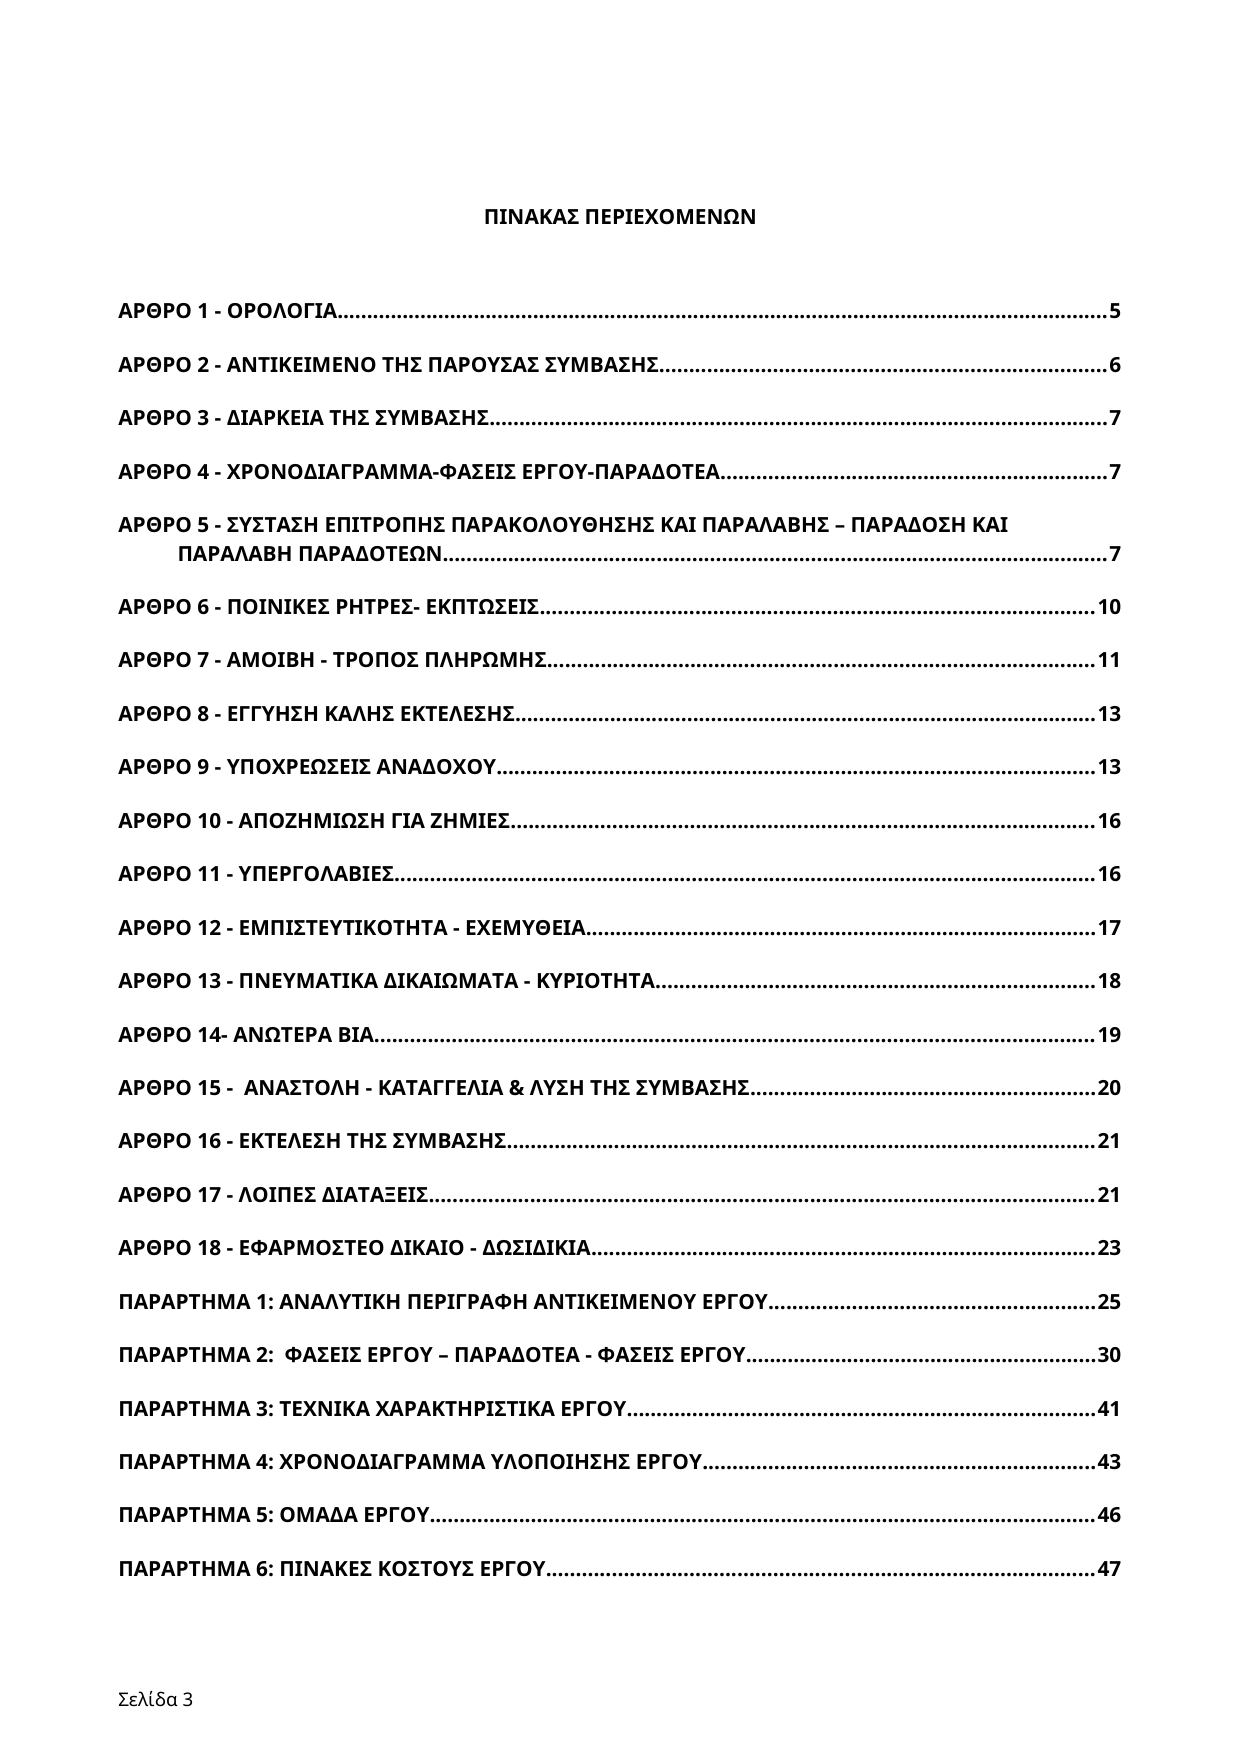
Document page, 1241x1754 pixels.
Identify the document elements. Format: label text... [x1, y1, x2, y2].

text ΑΡΘΡΟ 6 - ΠΟΙΝΙΚΕΣ ΡΗΤΡΕΣ- ΕΚΠΤΩΣΕΙΣ 10 [118, 592, 1122, 621]
text ΠΑΡΑΡΤΗΜΑ 2: ΦΑΣΕΙΣ ΕΡΓΟΥ – ΠΑΡΑΔΟΤΕΑ - ΦΑΣΕΙΣ ΕΡΓΟΥ 30 [118, 1340, 1122, 1369]
text ΑΡΘΡΟ 12 - ΕΜΠΙΣΤΕΥΤΙΚΟΤΗΤΑ - ΕΧΕΜΥΘΕΙΑ 17 [118, 913, 1122, 941]
text ΑΡΘΡΟ 3 - ΔΙΑΡΚΕΙΑ ΤΗΣ ΣΥΜΒΑΣΗΣ 7 [118, 403, 1122, 432]
text ΑΡΘΡΟ 4 - ΧΡΟΝΟΔΙΑΓΡΑΜΜΑ-ΦΑΣΕΙΣ ΕΡΓΟΥ-ΠΑΡΑΔΟΤΕΑ 7 [118, 457, 1122, 485]
text ΑΡΘΡΟ 17 - ΛΟΙΠΕΣ ΔΙΑΤΑΞΕΙΣ 21 [118, 1180, 1122, 1208]
text ΑΡΘΡΟ 18 - ΕΦΑΡΜΟΣΤΕΟ ΔΙΚΑΙΟ - ΔΩΣΙΔΙΚΙΑ 23 [118, 1233, 1122, 1262]
text ΑΡΘΡΟ 1 - ΟΡΟΛΟΓΙΑ 5 [118, 297, 1122, 325]
text ΠΑΡΑΡΤΗΜΑ 4: ΧΡΟΝΟΔΙΑΓΡΑΜΜΑ ΥΛΟΠΟΙΗΣΗΣ ΕΡΓΟΥ 43 [118, 1447, 1122, 1476]
text ΠΑΡΑΡΤΗΜΑ 5: ΟΜΑΔΑ ΕΡΓΟΥ 46 [118, 1501, 1122, 1529]
text ΑΡΘΡΟ 9 - ΥΠΟΧΡΕΩΣΕΙΣ ΑΝΑΔΟΧΟΥ 13 [118, 752, 1122, 781]
text ΑΡΘΡΟ 14- ΑΝΩΤΕΡΑ ΒΙΑ 19 [118, 1020, 1122, 1048]
text ΑΡΘΡΟ 15 - ΑΝΑΣΤΟΛΗ - ΚΑΤΑΓΓΕΛΙΑ & ΛΥΣΗ ΤΗΣ ΣΥΜΒΑΣΗΣ 20 [118, 1073, 1122, 1102]
text ΠΑΡΑΡΤΗΜΑ 6: ΠΙΝΑΚΕΣ ΚΟΣΤΟΥΣ ΕΡΓΟΥ 47 [118, 1554, 1122, 1582]
text ΠΑΡΑΡΤΗΜΑ 3: ΤΕΧΝΙΚΑ ΧΑΡΑΚΤΗΡΙΣΤΙΚΑ ΕΡΓΟΥ 41 [118, 1394, 1122, 1422]
text ΑΡΘΡΟ 7 - ΑΜΟΙΒΗ - ΤΡΟΠΟΣ ΠΛΗΡΩΜΗΣ 11 [118, 646, 1122, 674]
text ΑΡΘΡΟ 11 - ΥΠΕΡΓΟΛΑΒΙΕΣ 16 [118, 859, 1122, 888]
text ΑΡΘΡΟ 5 - ΣΥΣΤΑΣΗ ΕΠΙΤΡΟΠΗΣ ΠΑΡΑΚΟΛΟΥΘΗΣΗΣ ΚΑΙ ΠΑΡΑΛΑΒΗΣ – ΠΑΡΑΔΟΣΗ ΚΑΙ ΠΑΡΑΛΑΒΗ ΠΑΡΑΔΟΤΕΩΝ 7 [118, 510, 1122, 567]
text ΑΡΘΡΟ 16 - ΕΚΤΕΛΕΣΗ ΤΗΣ ΣΥΜΒΑΣΗΣ 21 [118, 1127, 1122, 1155]
text ΑΡΘΡΟ 2 - ΑΝΤΙΚΕΙΜΕΝΟ ΤΗΣ ΠΑΡΟΥΣΑΣ ΣΥΜΒΑΣΗΣ 6 [118, 350, 1122, 378]
text ΑΡΘΡΟ 13 - ΠΝΕΥΜΑΤΙΚΑ ΔΙΚΑΙΩΜΑΤΑ - ΚΥΡΙΟΤΗΤΑ 18 [118, 966, 1122, 995]
text ΠΙΝΑΚΑΣ ΠΕΡΙΕΧΟΜΕΝΩΝ [118, 202, 1122, 231]
text ΑΡΘΡΟ 8 - ΕΓΓΥΗΣΗ ΚΑΛΗΣ ΕΚΤΕΛΕΣΗΣ 13 [118, 699, 1122, 727]
text ΠΑΡΑΡΤΗΜΑ 1: ΑΝΑΛΥΤΙΚΗ ΠΕΡΙΓΡΑΦΗ ΑΝΤΙΚΕΙΜΕΝΟΥ ΕΡΓΟΥ 25 [118, 1287, 1122, 1315]
text ΑΡΘΡΟ 10 - ΑΠΟΖΗΜΙΩΣΗ ΓΙΑ ΖΗΜΙΕΣ 16 [118, 806, 1122, 834]
